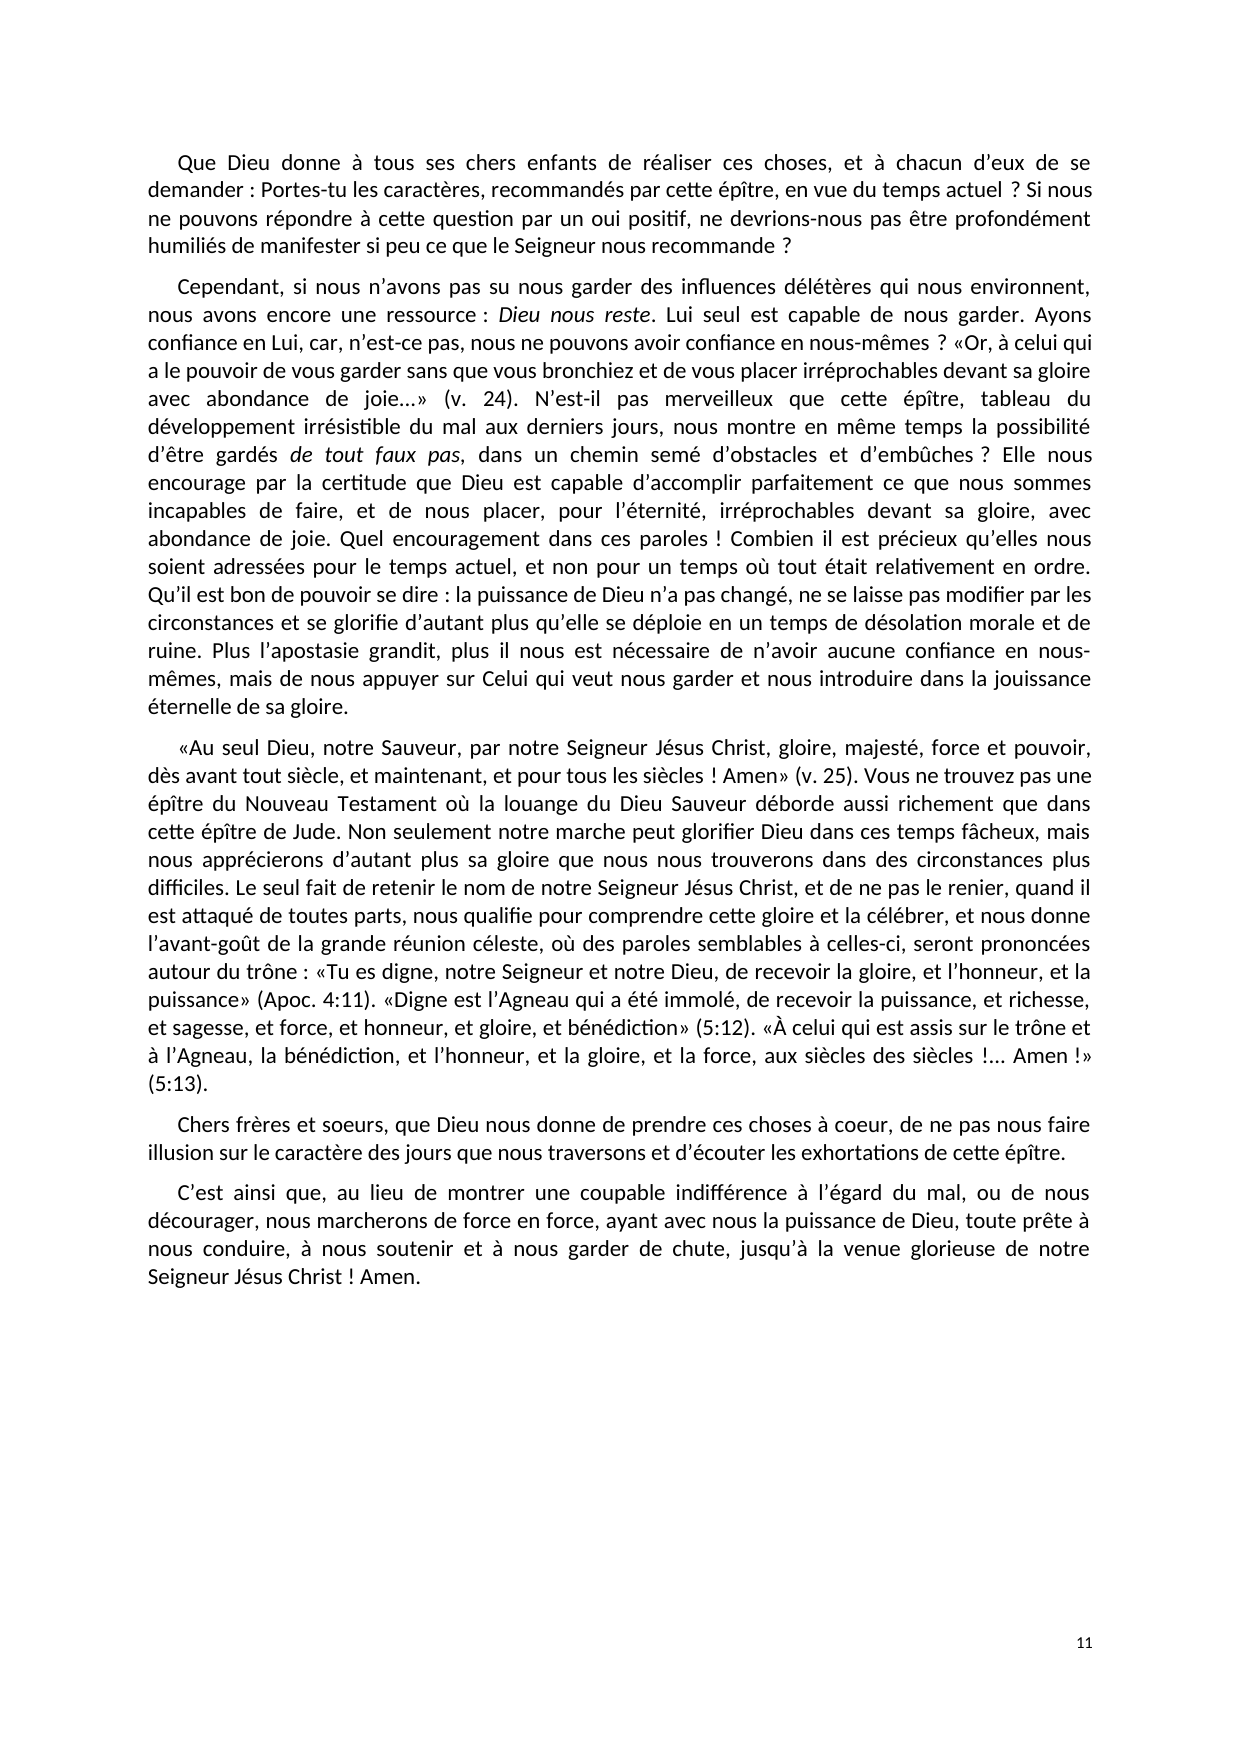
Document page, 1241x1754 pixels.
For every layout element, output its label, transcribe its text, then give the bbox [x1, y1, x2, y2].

text Chers frères et soeurs, que Dieu nous donne de prendre ces choses à coeur, de ne pas nous faire illusion sur le caractère des jours que nous traversons et d’écouter les exhortations de cette épître. [148, 1110, 1093, 1166]
text Cependant, si nous n’avons pas su nous garder des influences délétères qui nous environnent, nous avons encore une ressource : Dieu nous reste. Lui seul est capable de nous garder. Ayons confiance en Lui, car, n’est-ce pas, nous ne pouvons avoir confiance en nous-mêmes ? «Or, à celui qui a le pouvoir de vous garder sans que vous bronchiez et de vous placer irréprochables devant sa gloire avec abondance de joie...» (v. 24). N’est-il pas merveilleux que cette épître, tableau du développement irrésistible du mal aux derniers jours, nous montre en même temps la possibilité d’être gardés de tout faux pas, dans un chemin semé d’obstacles et d’embûches ? Elle nous encourage par la certitude que Dieu est capable d’accomplir parfaitement ce que nous sommes incapables de faire, et de nous placer, pour l’éternité, irréprochables devant sa gloire, avec abondance de joie. Quel encouragement dans ces paroles ! Combien il est précieux qu’elles nous soient adressées pour le temps actuel, et non pour un temps où tout était relativement en ordre. Qu’il est bon de pouvoir se dire : la puissance de Dieu n’a pas changé, ne se laisse pas modifier par les circonstances et se glorifie d’autant plus qu’elle se déploie en un temps de désolation morale et de ruine. Plus l’apostasie grandit, plus il nous est nécessaire de n’avoir aucune confiance en nous-mêmes, mais de nous appuyer sur Celui qui veut nous garder et nous introduire dans la jouissance éternelle de sa gloire. [148, 272, 1093, 721]
text «Au seul Dieu, notre Sauveur, par notre Seigneur Jésus Christ, gloire, majesté, force et pouvoir, dès avant tout siècle, et maintenant, et pour tous les siècles ! Amen» (v. 25). Vous ne trouvez pas une épître du Nouveau Testament où la louange du Dieu Sauveur déborde aussi richement que dans cette épître de Jude. Non seulement notre marche peut glorifier Dieu dans ces temps fâcheux, mais nous apprécierons d’autant plus sa gloire que nous nous trouverons dans des circonstances plus difficiles. Le seul fait de retenir le nom de notre Seigneur Jésus Christ, et de ne pas le renier, quand il est attaqué de toutes parts, nous qualifie pour comprendre cette gloire et la célébrer, et nous donne l’avant-goût de la grande réunion céleste, où des paroles semblables à celles-ci, seront prononcées autour du trône : «Tu es digne, notre Seigneur et notre Dieu, de recevoir la gloire, et l’honneur, et la puissance» (Apoc. 4:11). «Digne est l’Agneau qui a été immolé, de recevoir la puissance, et richesse, et sagesse, et force, et honneur, et gloire, et bénédiction» (5:12). «À celui qui est assis sur le trône et à l’Agneau, la bénédiction, et l’honneur, et la gloire, et la force, aux siècles des siècles !... Amen !» (5:13). [148, 733, 1093, 1097]
text C’est ainsi que, au lieu de montrer une coupable indifférence à l’égard du mal, ou de nous décourager, nous marcherons de force en force, ayant avec nous la puissance de Dieu, toute prête à nous conduire, à nous soutenir et à nous garder de chute, jusqu’à la venue glorieuse de notre Seigneur Jésus Christ ! Amen. [148, 1178, 1093, 1290]
text Que Dieu donne à tous ses chers enfants de réaliser ces choses, et à chacun d’eux de se demander : Portes-tu les caractères, recommandés par cette épître, en vue du temps actuel ? Si nous ne pouvons répondre à cette question par un oui positif, ne devrions-nous pas être profondément humiliés de manifester si peu ce que le Seigneur nous recommande ? [148, 148, 1093, 260]
